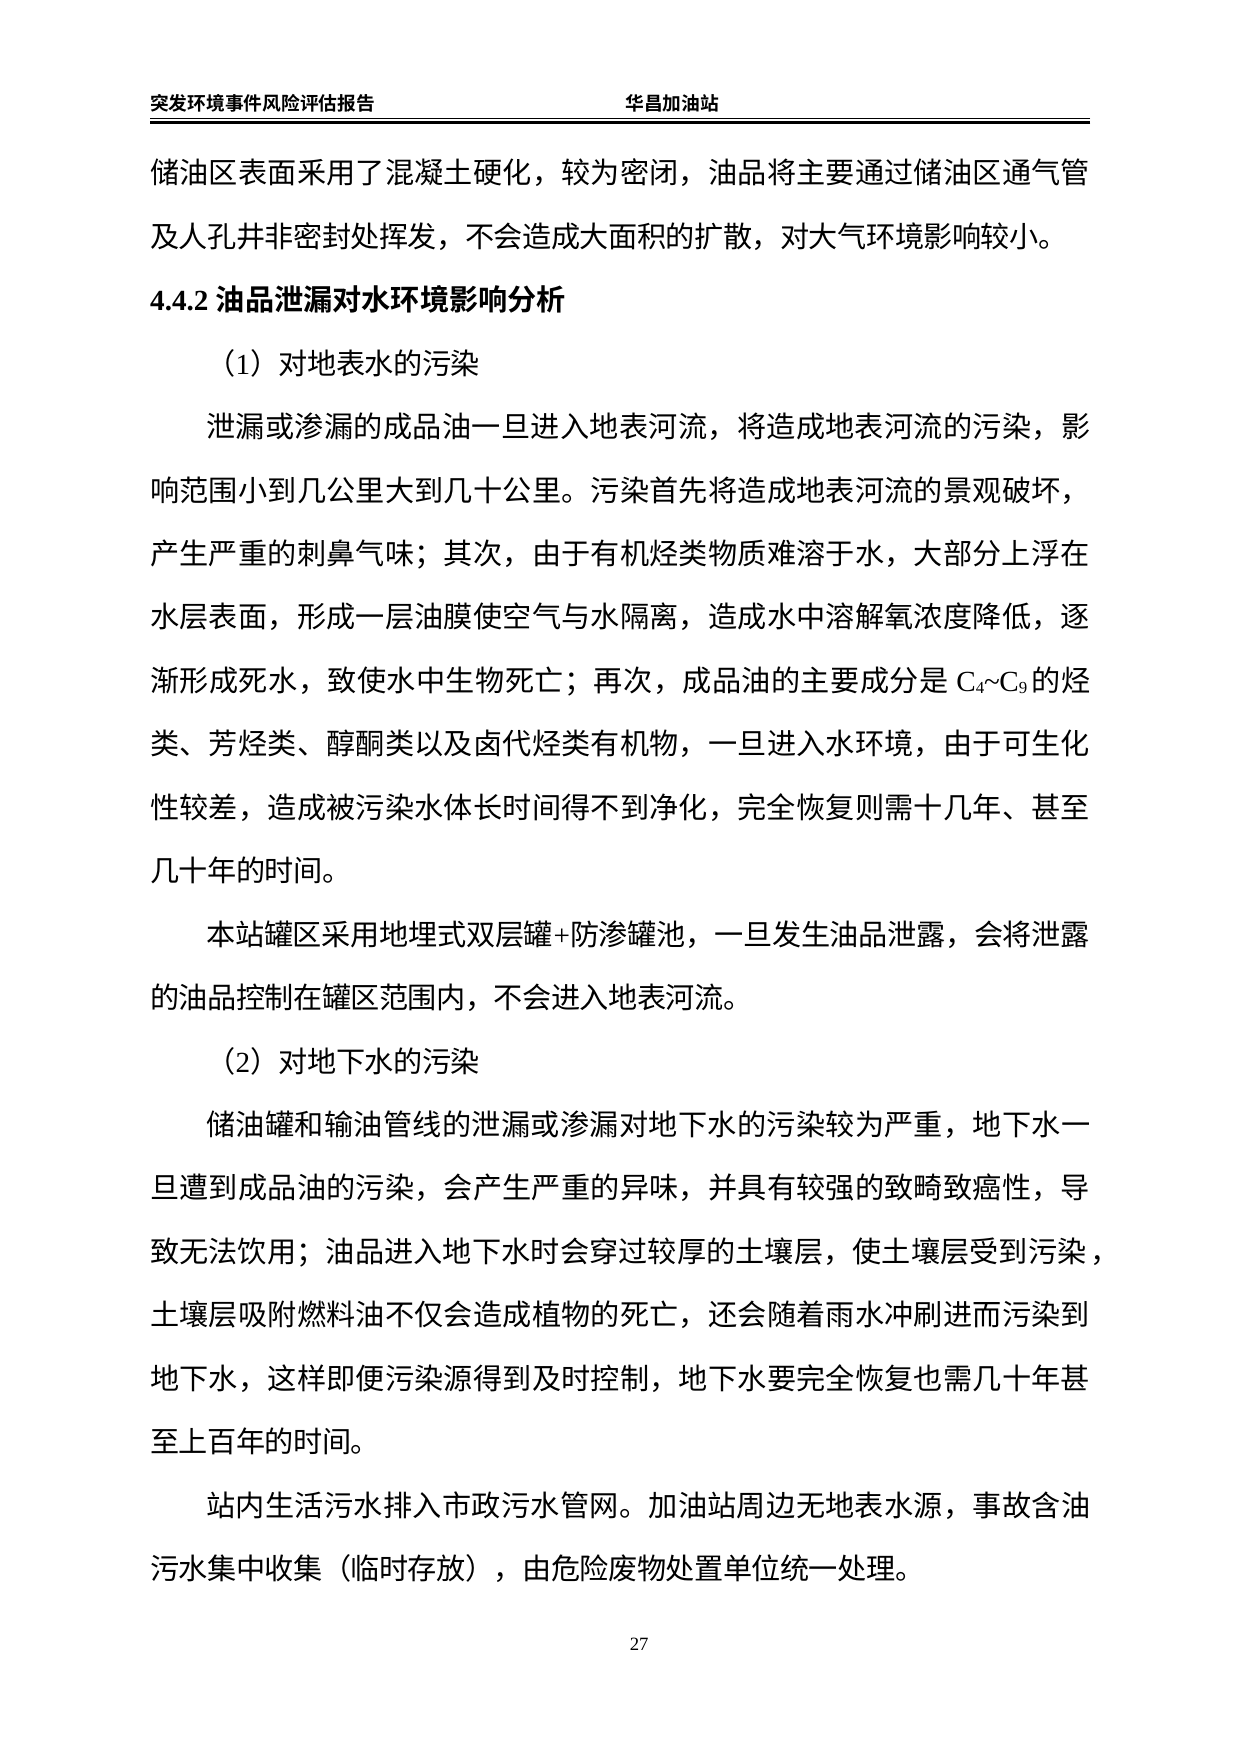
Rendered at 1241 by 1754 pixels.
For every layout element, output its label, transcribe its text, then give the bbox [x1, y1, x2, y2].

text 本站罐区采用地埋式双层罐+防渗罐池，一旦发生油品泄露，会将泄露的油品控制在罐区范围内，不会进入地表河流。 [150, 911, 1090, 1017]
text 储油罐和输油管线的泄漏或渗漏对地下水的污染较为严重，地下水一旦遭到成品油的污染，会产生严重的异味，并具有较强的致畸致癌性，导致无法饮用；油品进入地下水时会穿过较厚的土壤层，使土壤层受到污染，土壤层吸附燃料油不仅会造成植物的死亡，还会随着雨水冲刷进而污染到地下水，这样即便污染源得到及时控制，地下水要完全恢复也需几十年甚至上百年的时间。 [150, 1102, 1090, 1461]
text （1）对地表水的污染 [150, 340, 1090, 383]
subtitle 4.4.2 油品泄漏对水环境影响分析 [150, 277, 1090, 319]
text 泄漏或渗漏的成品油一旦进入地表河流，将造成地表河流的污染，影响范围小到几公里大到几十公里。污染首先将造成地表河流的景观破坏，产生严重的刺鼻气味；其次，由于有机烃类物质难溶于水，大部分上浮在水层表面，形成一层油膜使空气与水隔离，造成水中溶解氧浓度降低，逐渐形成死水，致使水中生物死亡；再次，成品油的主要成分是C4~C9的烃类、芳烃类、醇酮类以及卤代烃类有机物，一旦进入水环境，由于可生化性较差，造成被污染水体长时间得不到净化，完全恢复则需十几年、甚至几十年的时间。 [150, 404, 1090, 890]
text 站内生活污水排入市政污水管网。加油站周边无地表水源，事故含油污水集中收集（临时存放），由危险废物处置单位统一处理。 [150, 1482, 1090, 1588]
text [150, 150, 1090, 256]
text （2）对地下水的污染 [150, 1038, 1090, 1080]
